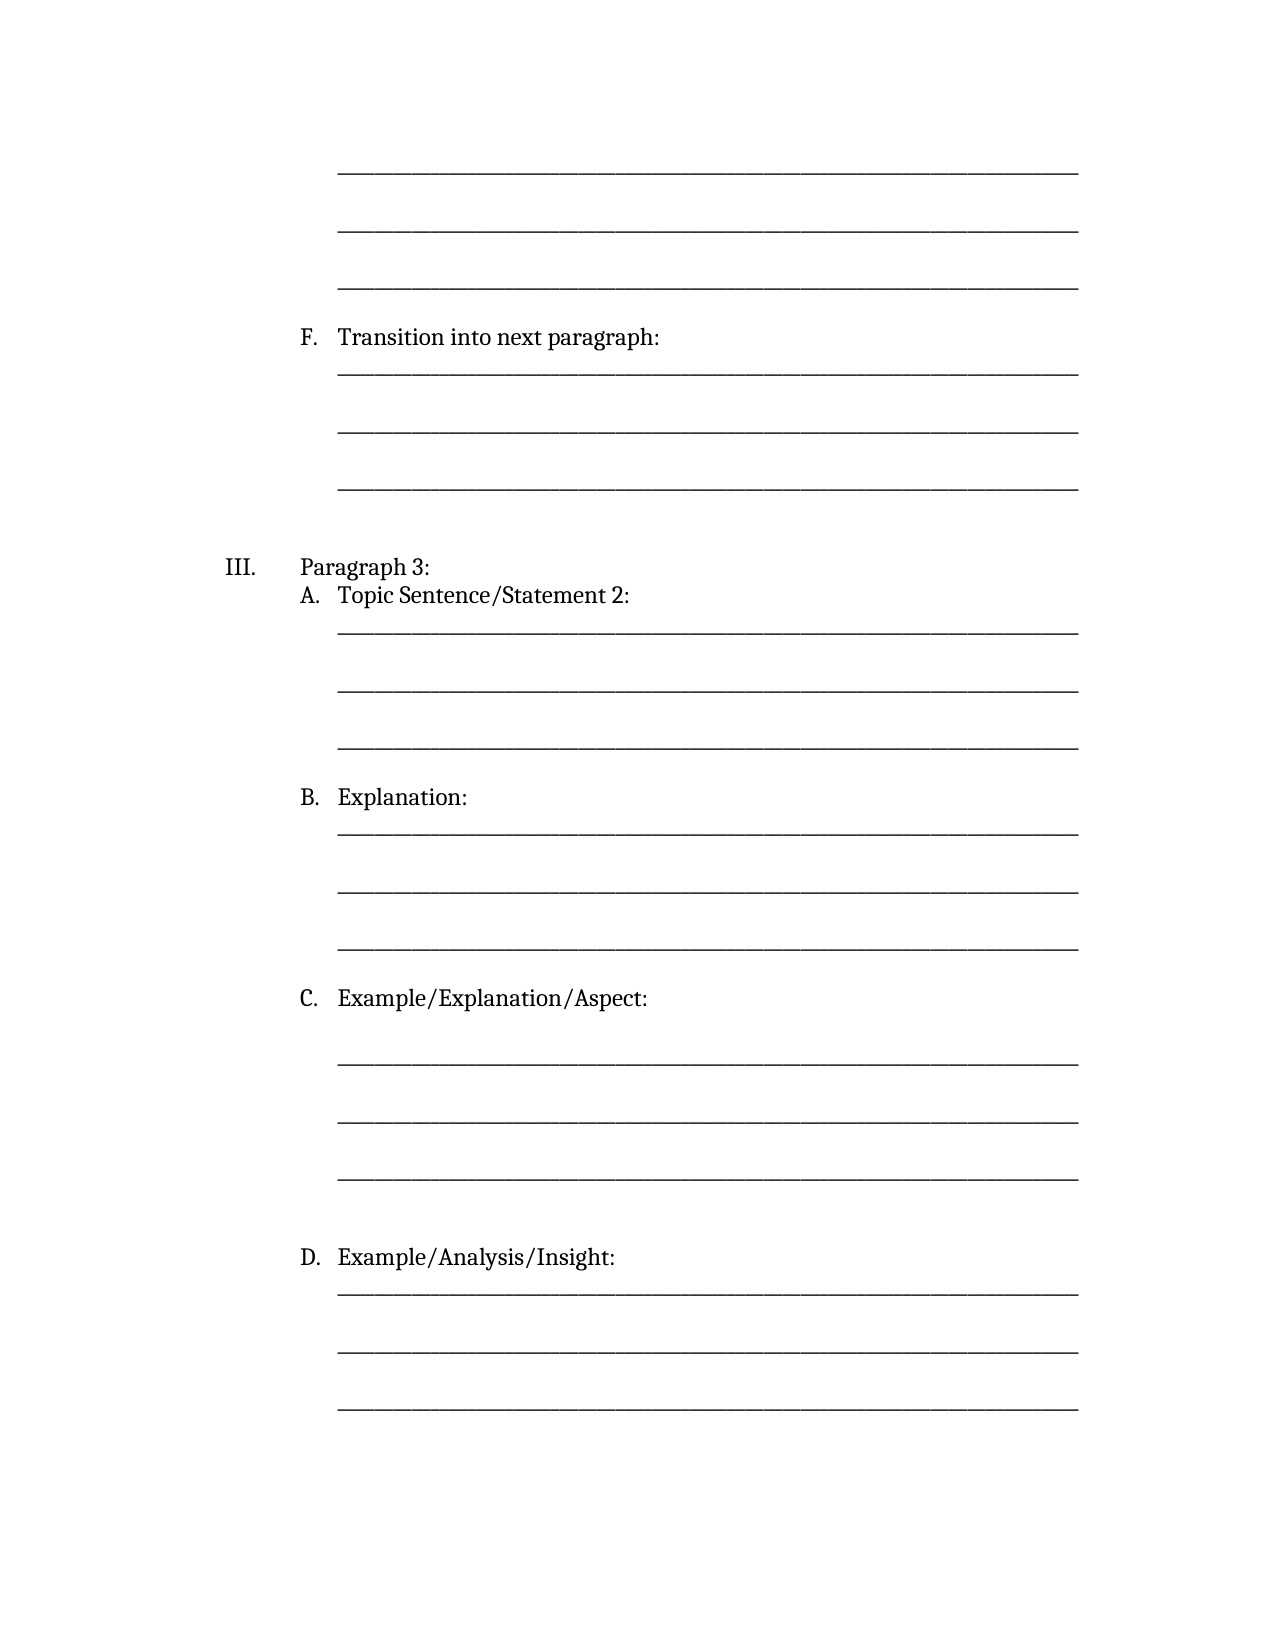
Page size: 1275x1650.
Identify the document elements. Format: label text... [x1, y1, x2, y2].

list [337, 150, 1087, 294]
list Example/Explanation/Aspect: [300, 984, 1087, 1012]
list Transition into next paragraph: [300, 322, 1087, 351]
list Explanation: [300, 782, 1087, 811]
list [337, 1271, 1087, 1415]
list Paragraph 3: [225, 552, 1087, 581]
list Example/Analysis/Insight: [300, 1242, 1087, 1271]
list Topic Sentence/Statement 2: [300, 581, 1087, 610]
